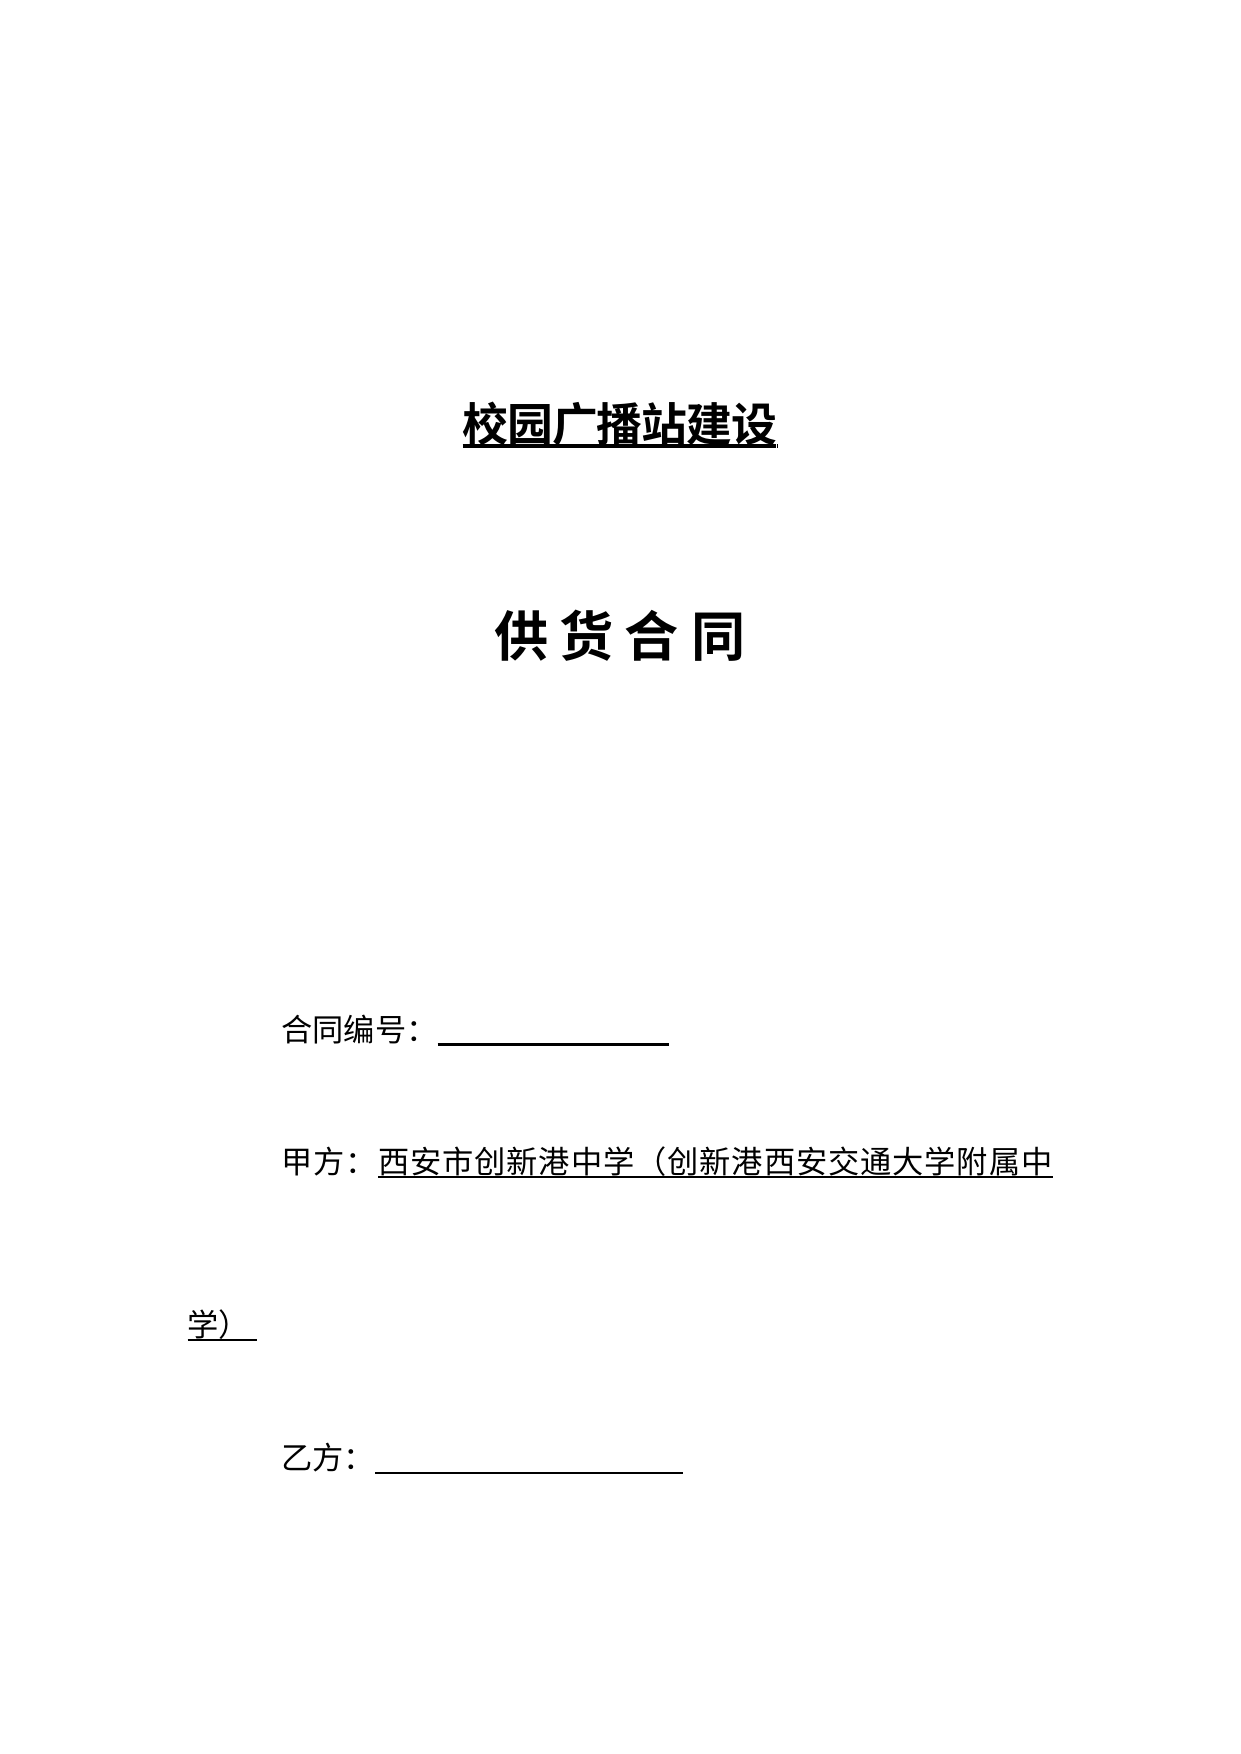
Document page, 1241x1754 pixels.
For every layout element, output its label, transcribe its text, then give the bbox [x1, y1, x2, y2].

text 校园广播站建设 [187, 372, 1053, 470]
text 乙方： [187, 1423, 1053, 1488]
text 供 货 合 同 [187, 584, 1053, 681]
text 合同编号： [187, 995, 1053, 1060]
text 甲方：西安市创新港中学（创新港西安交通大学附属中学） [187, 1128, 1053, 1355]
